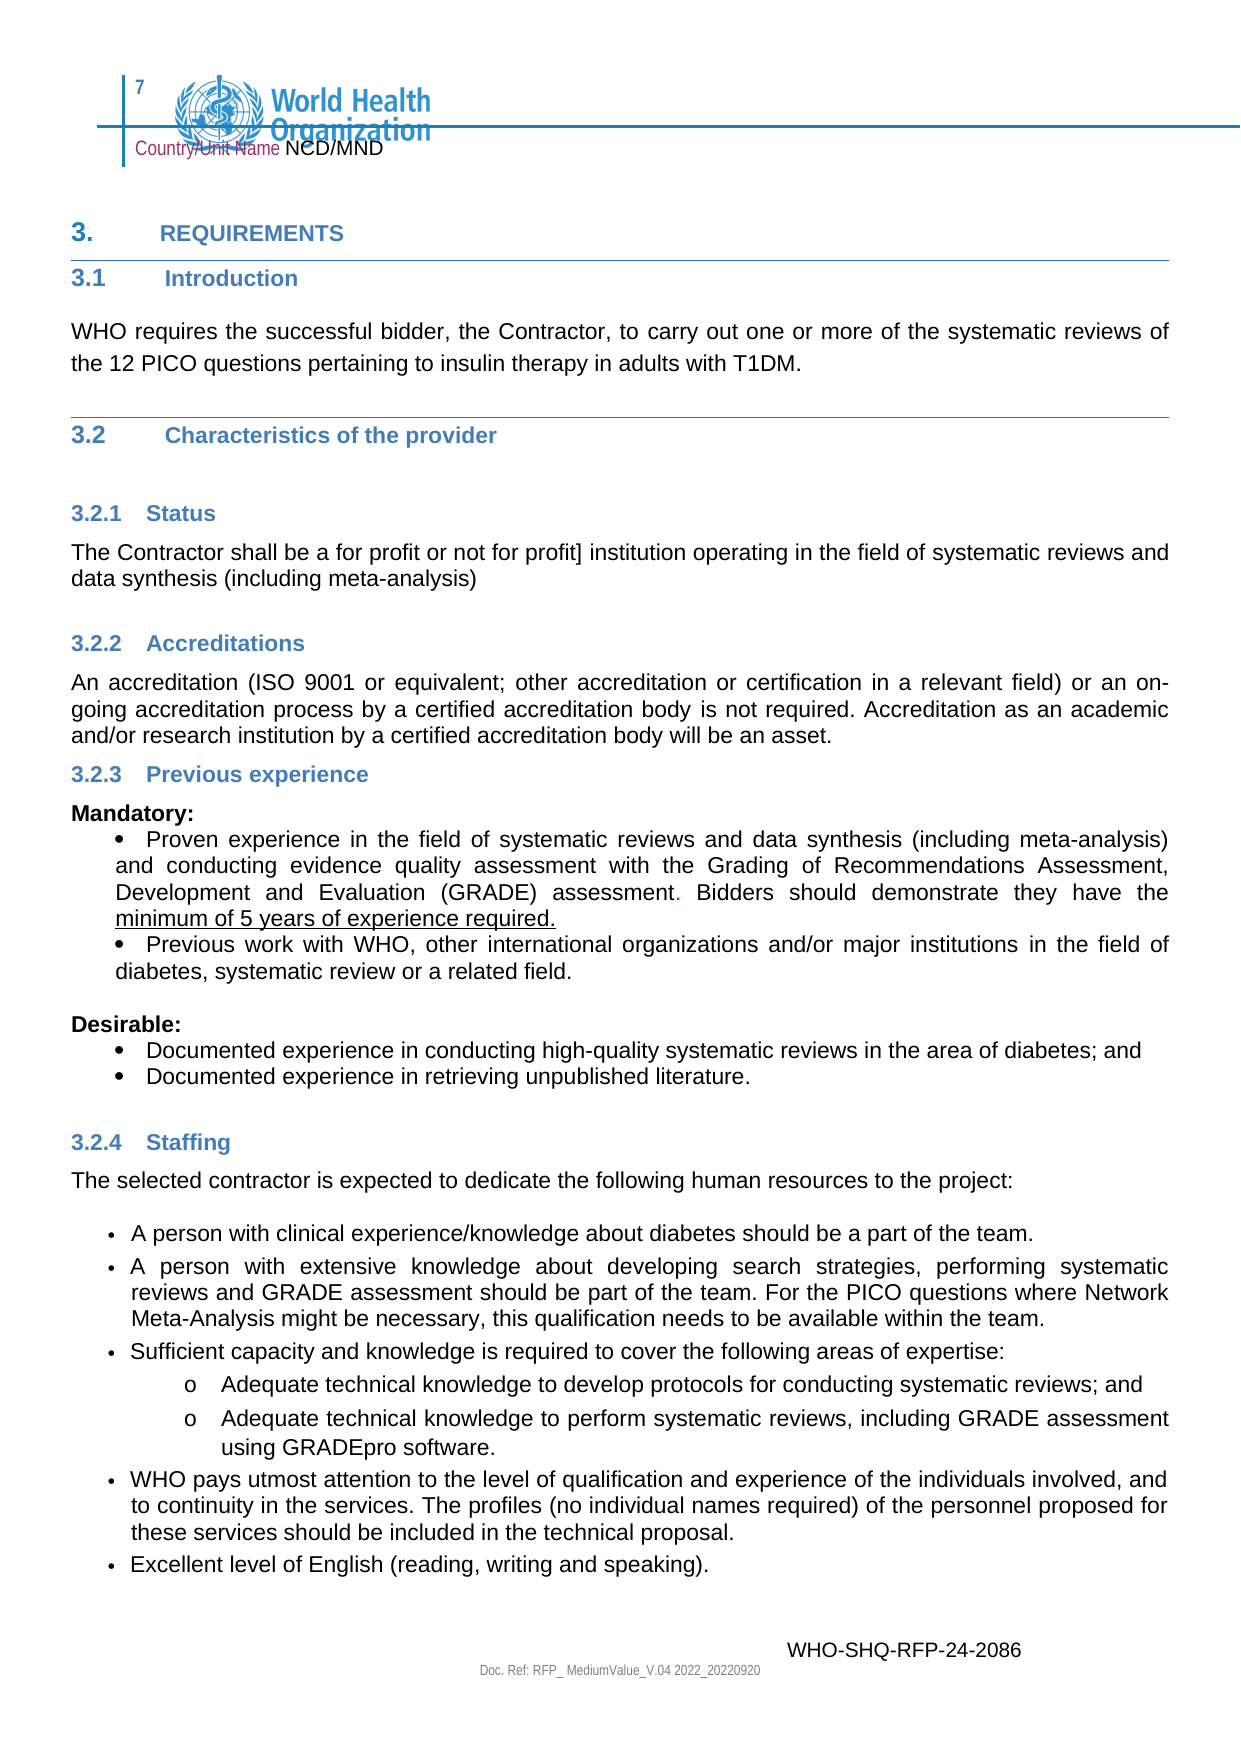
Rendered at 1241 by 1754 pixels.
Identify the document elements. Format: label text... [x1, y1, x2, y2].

subtitle Introduction [71, 261, 1169, 292]
subtitle Status [71, 500, 1169, 526]
picture [346, 144, 350, 154]
picture [175, 75, 430, 125]
text WHO requires the successful bidder, the Contractor, to carry out one or more of the systematic reviews of the 12 PICO questions pertaining to insulin therapy in adults with T1DM. [71, 318, 1169, 378]
picture [237, 144, 242, 154]
subtitle requirements [71, 216, 1169, 247]
subtitle Staffing [71, 1128, 1169, 1155]
list WHO pays utmost attention to the level of qualification and experience of the individuals involved, and to continuity in the services. The profiles (no individual names required) of the personnel proposed for these services should be included in the technical proposal. [108, 1466, 1169, 1545]
list Sufficient capacity and knowledge is required to cover the following areas of expertise: [108, 1338, 1169, 1364]
picture [288, 143, 295, 154]
text The selected contractor is expected to dedicate the following human resources to the project: [71, 1167, 1169, 1194]
list Previous work with WHO, other international organizations and/or major institutions in the field of diabetes, systematic review or a related field. [115, 931, 1169, 984]
picture [356, 143, 363, 154]
subtitle Previous experience [71, 761, 1169, 787]
subtitle Accreditations [71, 630, 1169, 657]
picture [372, 142, 380, 153]
picture [339, 143, 343, 154]
text Desirable: [71, 1011, 1169, 1037]
list Adequate technical knowledge to develop protocols for conducting systematic reviews; and [183, 1371, 1169, 1399]
list Adequate technical knowledge to perform systematic reviews, including GRADE assessment using GRADEpro software. [183, 1405, 1169, 1460]
list Proven experience in the field of systematic reviews and data synthesis (including meta-analysis) and conducting evidence quality assessment with the Grading of Recommendations Assessment, Development and Evaluation (GRADE) assessment. Bidders should demonstrate they have the minimum of 5 years of experience required. [115, 826, 1169, 931]
text The Contractor shall be a for profit or not for profit] institution operating in the field of systematic reviews and data synthesis (including meta-analysis) [71, 539, 1169, 592]
subtitle Characteristics of the provider [71, 418, 1169, 449]
list Documented experience in retrieving unpublished literature. [115, 1063, 1169, 1089]
list A person with extensive knowledge about developing search strategies, performing systematic reviews and GRADE assessment should be part of the team. For the PICO questions where Network Meta-Analysis might be necessary, this qualification needs to be available within the team. [108, 1253, 1169, 1332]
list Excellent level of English (reading, writing and speaking). [108, 1551, 1169, 1578]
list A person with clinical experience/knowledge about diabetes should be a part of the team. [108, 1220, 1169, 1246]
picture [319, 142, 327, 153]
text An accreditation (ISO 9001 or equivalent; other accreditation or certification in a relevant field) or an on-going accreditation process by a certified accreditation body is not required. Accreditation as an academic and/or research institution by a certified accreditation body will be an asset. [71, 669, 1169, 748]
text Mandatory: [71, 800, 1169, 826]
picture [175, 128, 430, 154]
list Documented experience in conducting high-quality systematic reviews in the area of diabetes; and [115, 1037, 1169, 1063]
